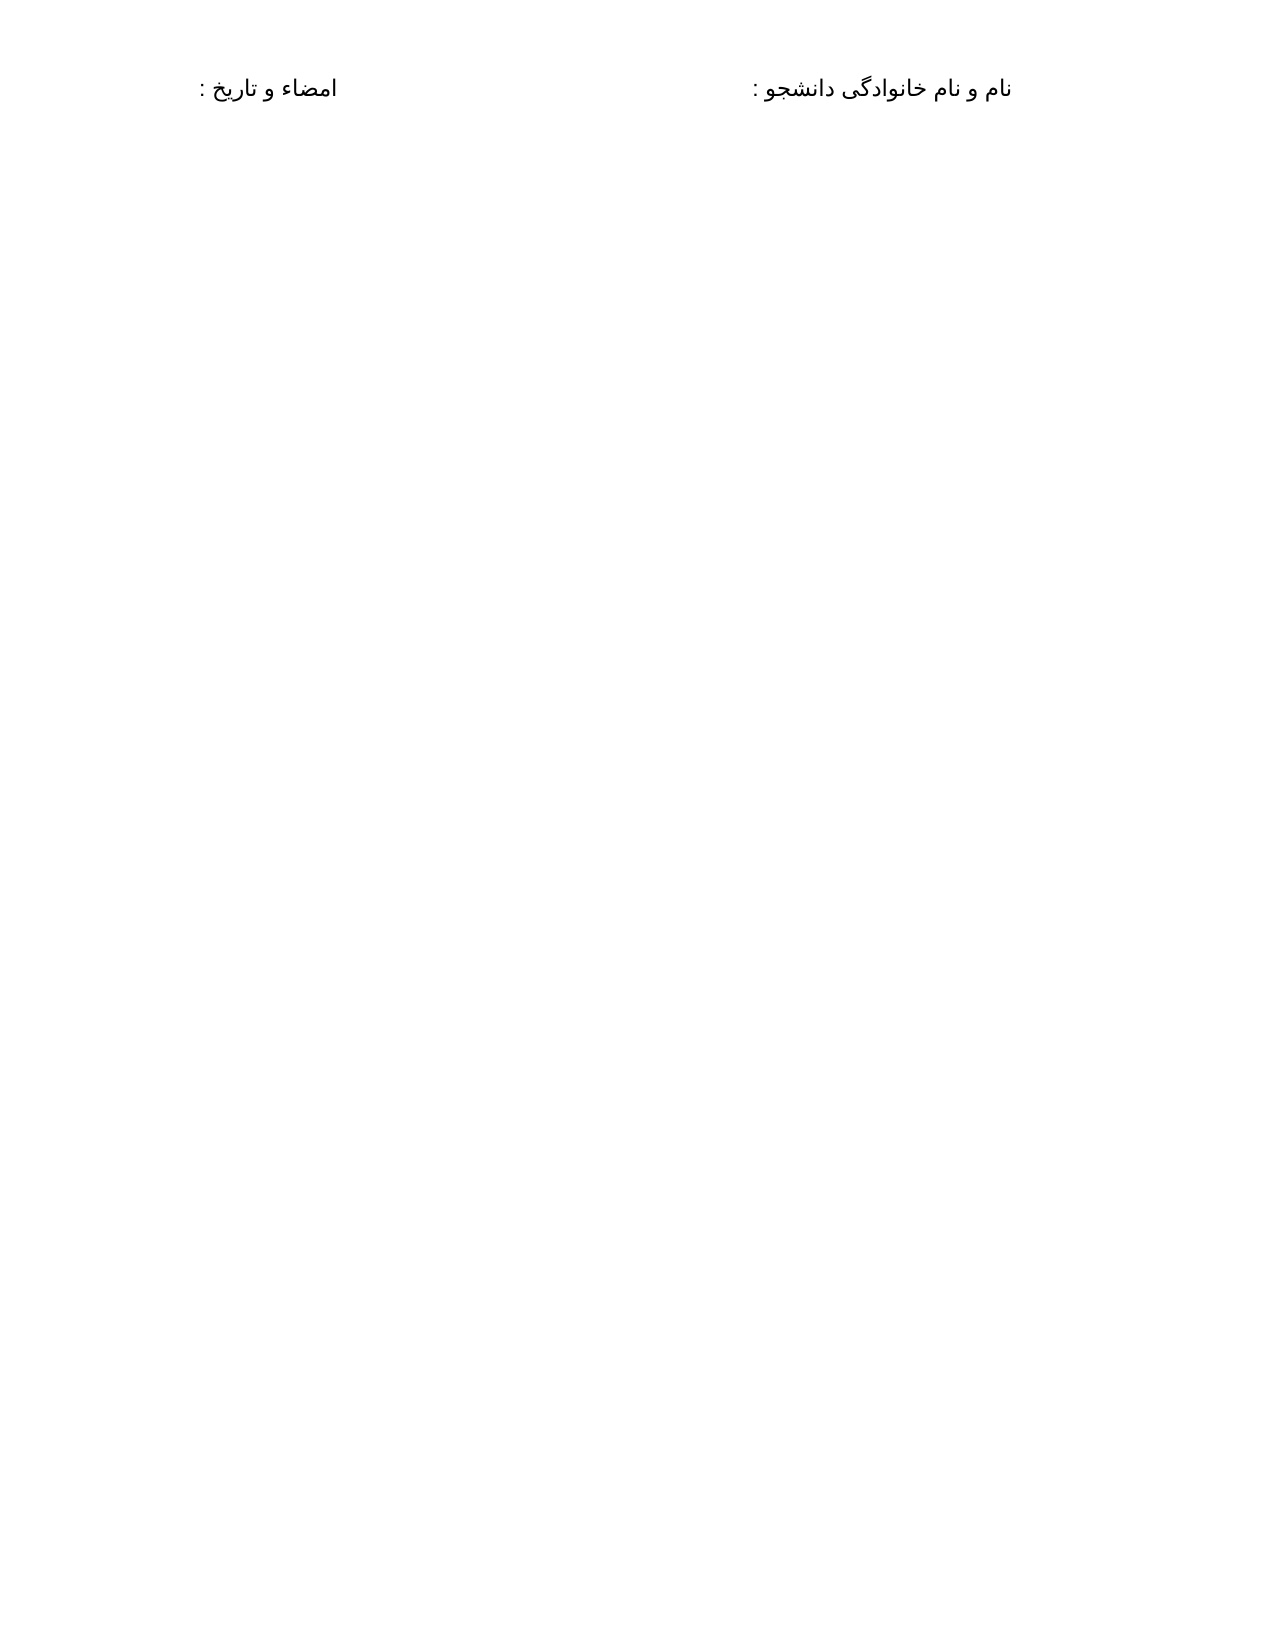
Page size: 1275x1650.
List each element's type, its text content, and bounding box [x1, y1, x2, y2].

text نام و نام خانوادگی دانشجو : امضاء و تاریخ : [37, 75, 1237, 101]
